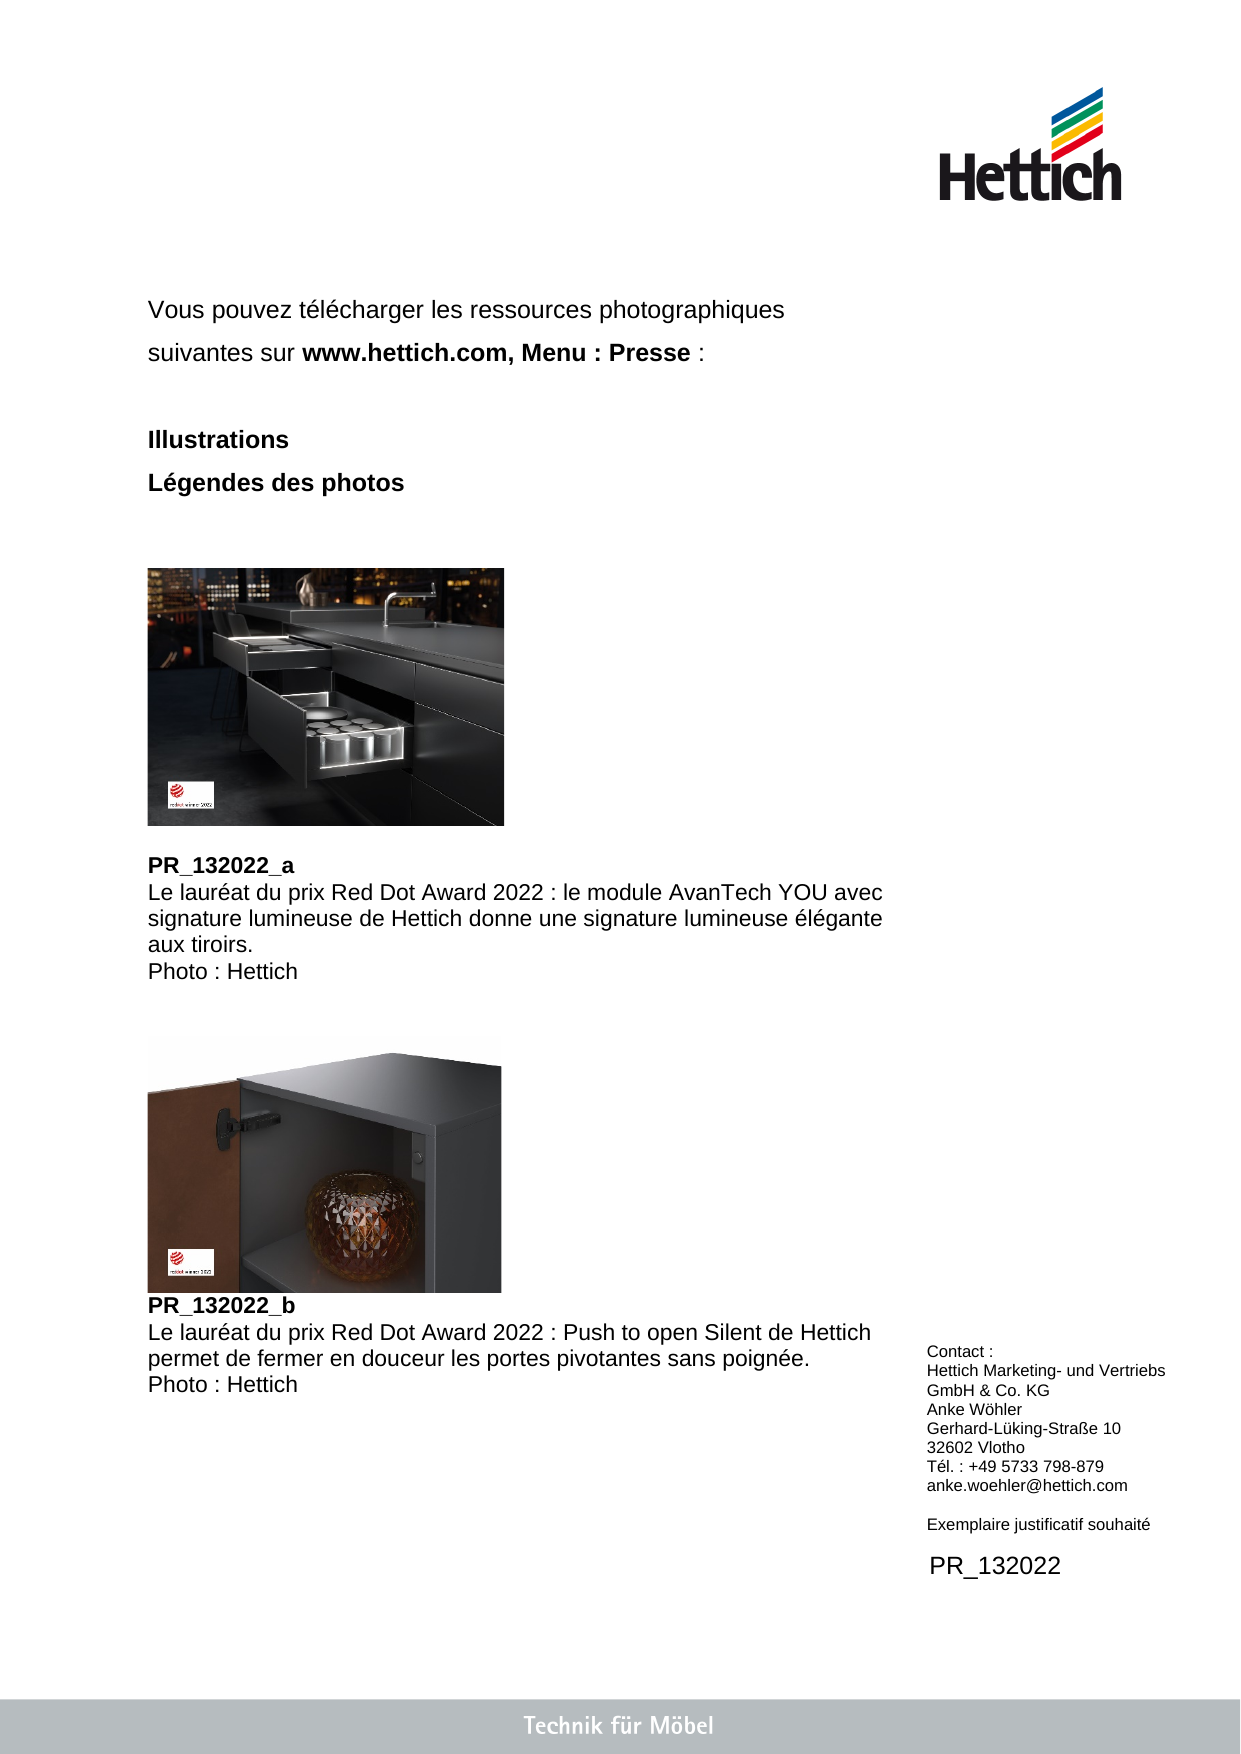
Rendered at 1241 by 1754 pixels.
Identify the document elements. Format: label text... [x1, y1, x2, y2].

picture [0, 1636, 1241, 1754]
picture [147, 1036, 502, 1293]
text Photo : Hettich [148, 958, 886, 984]
text PR_132022_a Le lauréat du prix Red Dot Award 2022 : le module AvanTech YOU avec signature lumineuse de Hettich donne une signature lumineuse élégante aux tiroirs. [148, 852, 886, 958]
text Photo : Hettich [148, 1371, 886, 1398]
picture [147, 568, 505, 826]
picture [0, 6, 1241, 263]
text Légendes des photos [148, 468, 886, 497]
text Illustrations [148, 425, 886, 453]
text Vous pouvez télécharger les ressources photographiques suivantes sur www.hettich.com, Menu : Presse : [148, 295, 886, 367]
text PR_132022_b Le lauréat du prix Red Dot Award 2022 : Push to open Silent de Hettich permet de fermer en douceur les portes pivotantes sans poignée. [148, 1292, 886, 1371]
